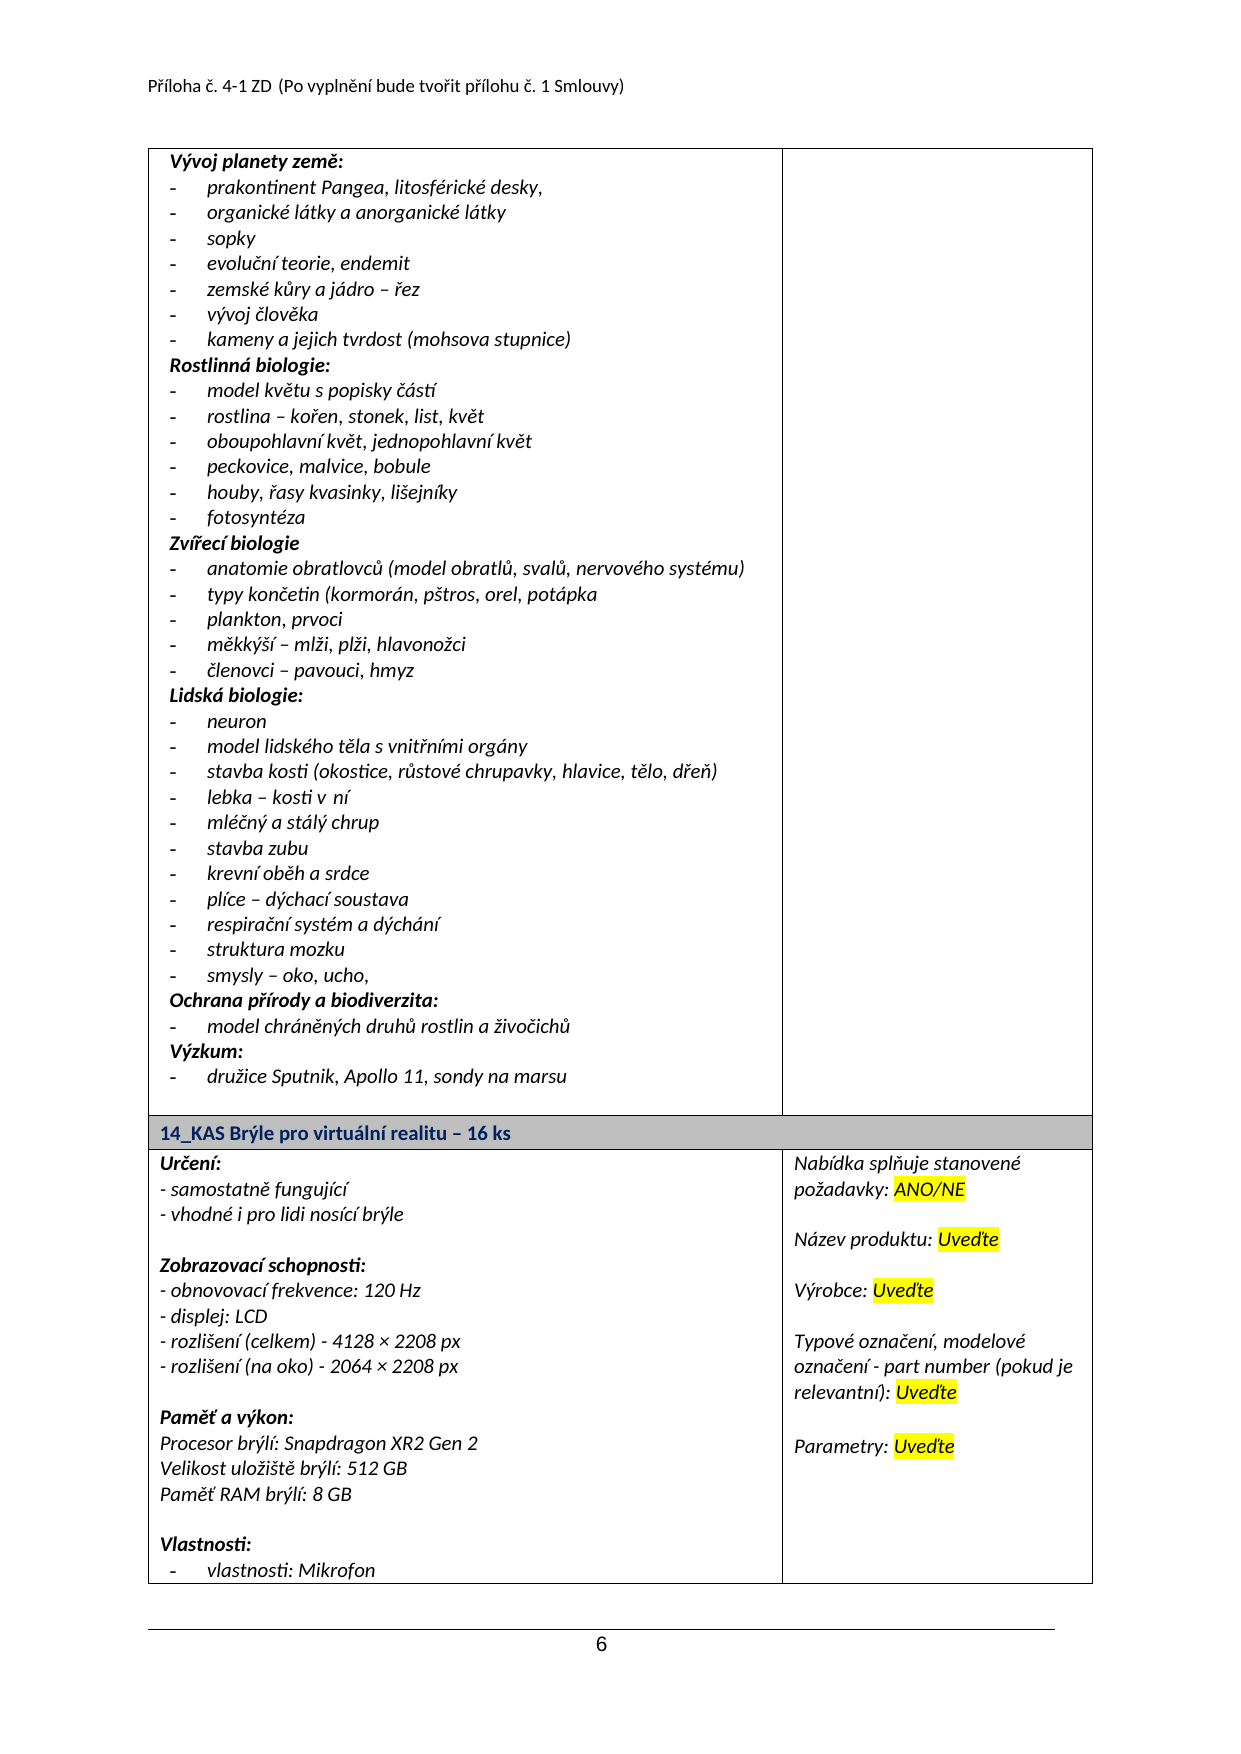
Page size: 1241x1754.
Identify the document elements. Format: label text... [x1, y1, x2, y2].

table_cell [149, 149, 782, 1114]
table_cell 14_KAS Brýle pro virtuální realitu – 16 ks [149, 1116, 1092, 1149]
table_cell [783, 1150, 1092, 1582]
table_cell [149, 1150, 782, 1582]
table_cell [783, 149, 1092, 1114]
